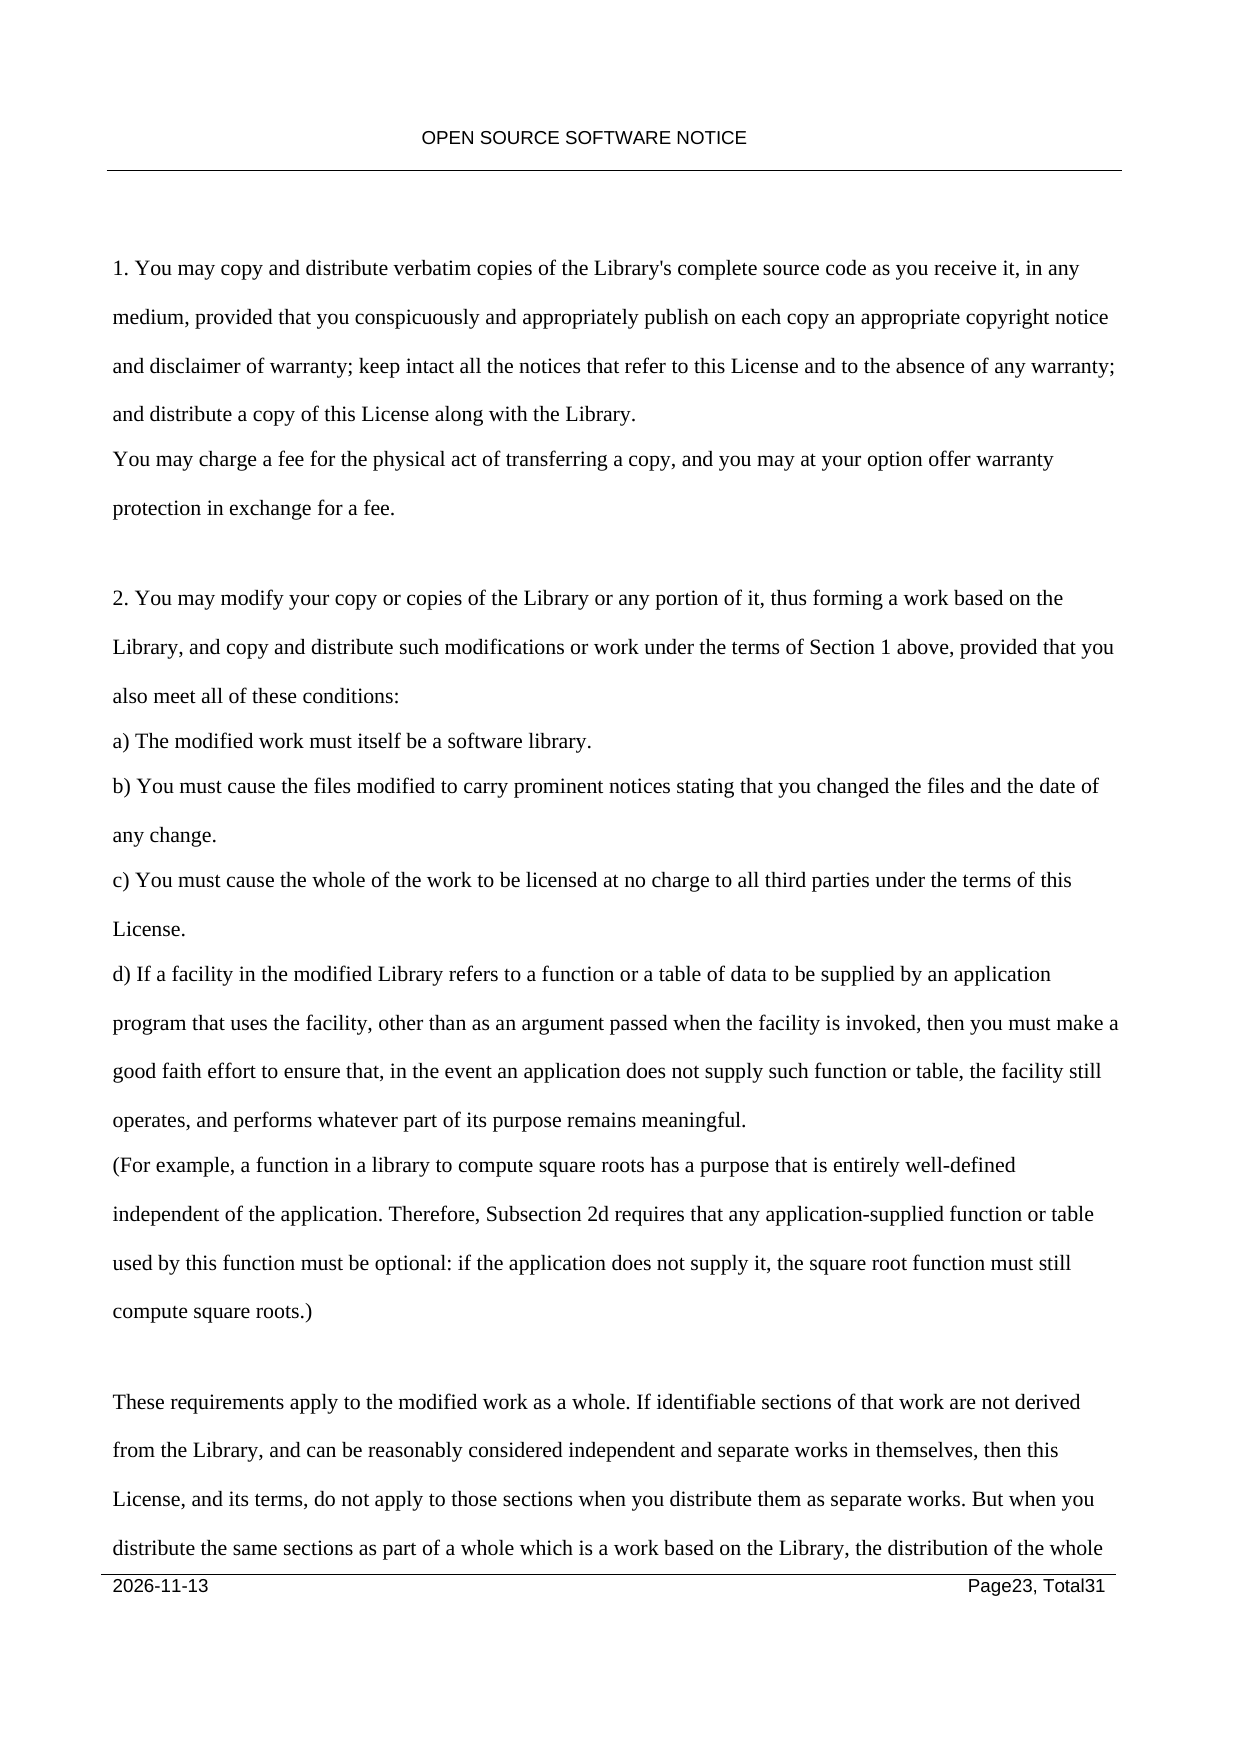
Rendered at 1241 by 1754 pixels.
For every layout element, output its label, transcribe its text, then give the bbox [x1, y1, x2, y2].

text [112, 1385, 1128, 1564]
text 1. You may copy and distribute verbatim copies of the Library's complete source code as you receive it, in any medium, provided that you conspicuously and appropriately publish on each copy an appropriate copyright notice and disclaimer of warranty; keep intact all the notices that refer to this License and to the absence of any warranty; and distribute a copy of this License along with the Library. [112, 251, 1128, 430]
text (For example, a function in a library to compute square roots has a purpose that is entirely well-defined independent of the application. Therefore, Subsection 2d requires that any application-supplied function or table used by this function must be optional: if the application does not supply it, the square root function must still compute square roots.) [112, 1148, 1128, 1327]
text a) The modified work must itself be a software library. [112, 724, 1128, 757]
text b) You must cause the files modified to carry prominent notices stating that you changed the files and the date of any change. [112, 769, 1128, 851]
text c) You must cause the whole of the work to be licensed at no charge to all third parties under the terms of this License. [112, 863, 1128, 944]
text You may charge a fee for the physical act of transferring a copy, and you may at your option offer warranty protection in exchange for a fee. [112, 443, 1128, 524]
text d) If a facility in the modified Library refers to a function or a table of data to be supplied by an application program that uses the facility, other than as an argument passed when the facility is invoked, then you must make a good faith effort to ensure that, in the event an application does not supply such function or table, the facility still operates, and performs whatever part of its purpose remains meaningful. [112, 957, 1128, 1136]
text 2. You may modify your copy or copies of the Library or any portion of it, thus forming a work based on the Library, and copy and distribute such modifications or work under the terms of Section 1 above, provided that you also meet all of these conditions: [112, 582, 1128, 712]
